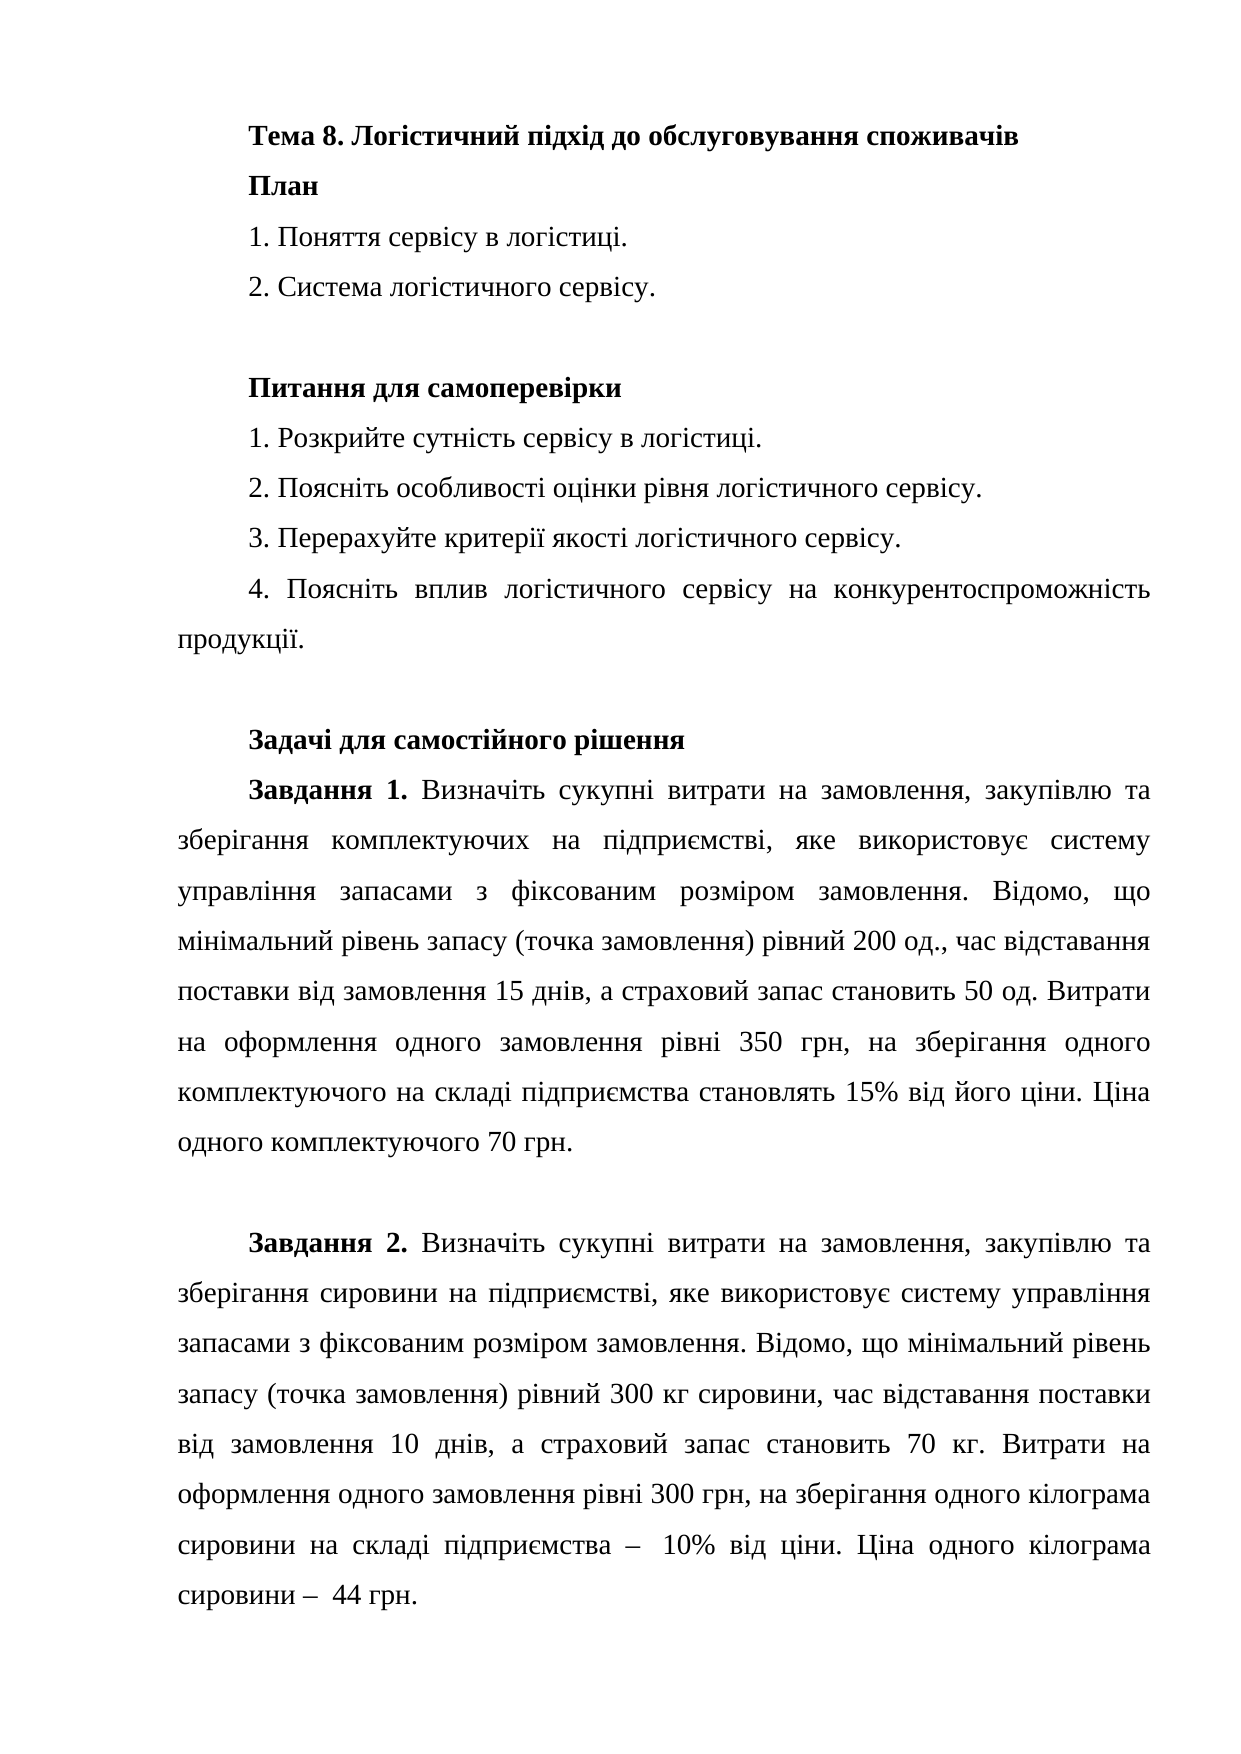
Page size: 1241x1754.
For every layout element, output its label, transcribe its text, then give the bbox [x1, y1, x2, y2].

text 3. Перерахуйте критерії якості логістичного сервісу. [177, 521, 1152, 554]
text Тема 8. Логістичний підхід до обслуговування споживачів [177, 118, 1152, 152]
text 2. Система логістичного сервісу. [177, 269, 1152, 303]
text Завдання 2. Визначіть сукупні витрати на замовлення, закупівлю та зберігання сировини на підприємстві, яке використовує систему управління запасами з фіксованим розміром замовлення. Відомо, що мінімальний рівень запасу (точка замовлення) рівний сировини, час відставання поставки від замовлення 10 днів, а страховий запас становить . Витрати на оформлення одного замовлення рівні 300 грн, на зберігання одного кілограма сировини на складі підприємства – 10% від ціни. Ціна одного кілограма сировини – 44 грн. [177, 1225, 1152, 1611]
text 4. Поясніть вплив логістичного сервісу на конкурентоспроможність продукції. [177, 571, 1152, 655]
text Задачі для самостійного рішення [177, 722, 1152, 755]
text 1. Розкрийте сутність сервісу в логістиці. [177, 420, 1152, 453]
text Питання для самоперевірки [177, 370, 1152, 403]
text План [177, 168, 1152, 202]
text 2. Поясніть особливості оцінки рівня логістичного сервісу. [177, 470, 1152, 504]
text Завдання 1. Визначіть сукупні витрати на замовлення, закупівлю та зберігання комплектуючих на підприємстві, яке використовує систему управління запасами з фіксованим розміром замовлення. Відомо, що мінімальний рівень запасу (точка замовлення) рівний 200 од., час відставання поставки від замовлення 15 днів, а страховий запас становить 50 од. Витрати на оформлення одного замовлення рівні 350 грн, на зберігання одного комплектуючого на складі підприємства становлять 15% від його ціни. Ціна одного комплектуючого 70 грн. [177, 772, 1152, 1158]
text 1. Поняття сервісу в логістиці. [177, 219, 1152, 252]
